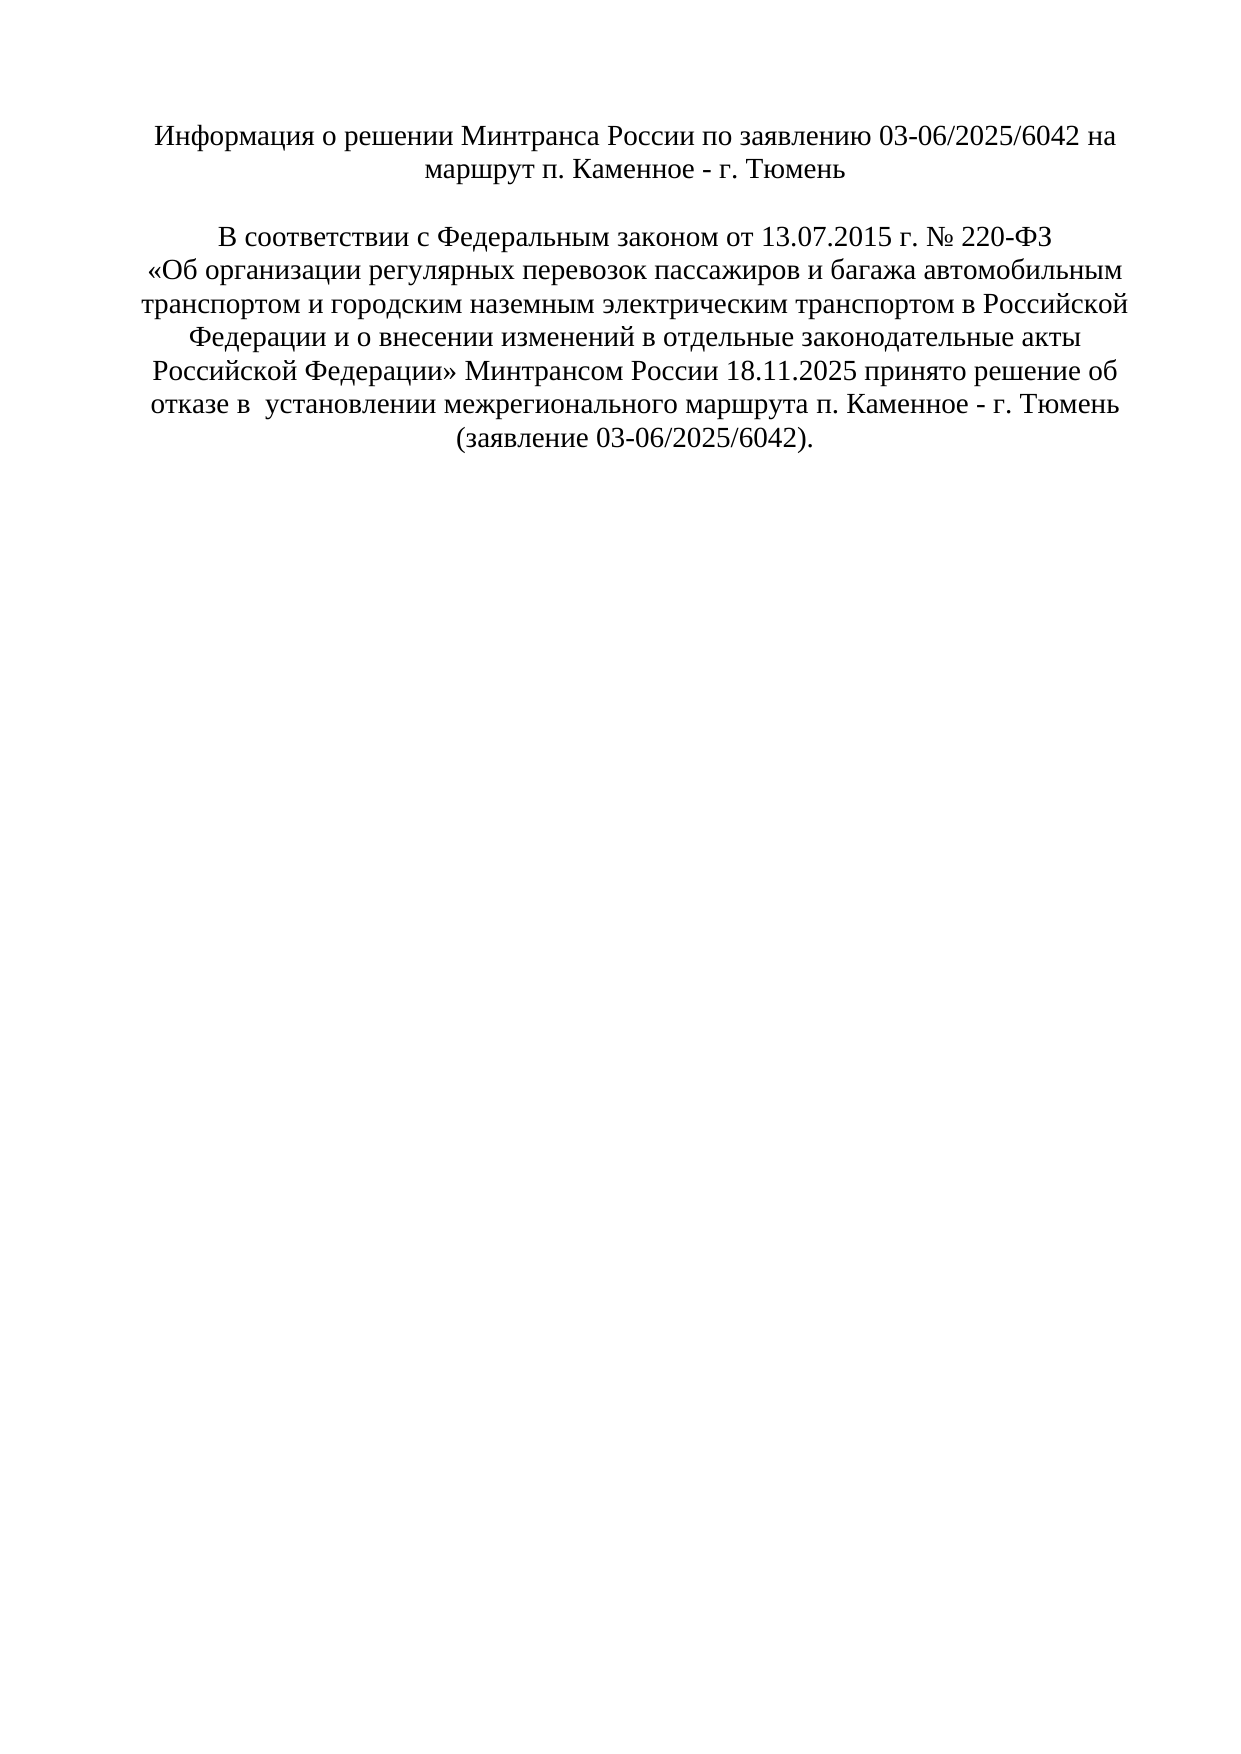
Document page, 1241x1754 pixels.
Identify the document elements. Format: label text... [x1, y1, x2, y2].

text В соответствии с Федеральным законом от 13.07.2015 г. № 220-ФЗ «Об организации регулярных перевозок пассажиров и багажа автомобильным транспортом и городским наземным электрическим транспортом в Российской Федерации и о внесении изменений в отдельные законодательные акты Российской Федерации» Минтрансом России 18.11.2025 принято решение об отказе в установлении межрегионального маршрута п. Каменное - г. Тюмень (заявление 03-06/2025/6042). [118, 219, 1152, 453]
text Информация о решении Минтранса России по заявлению 03-06/2025/6042 на маршрут п. Каменное - г. Тюмень [118, 118, 1152, 185]
